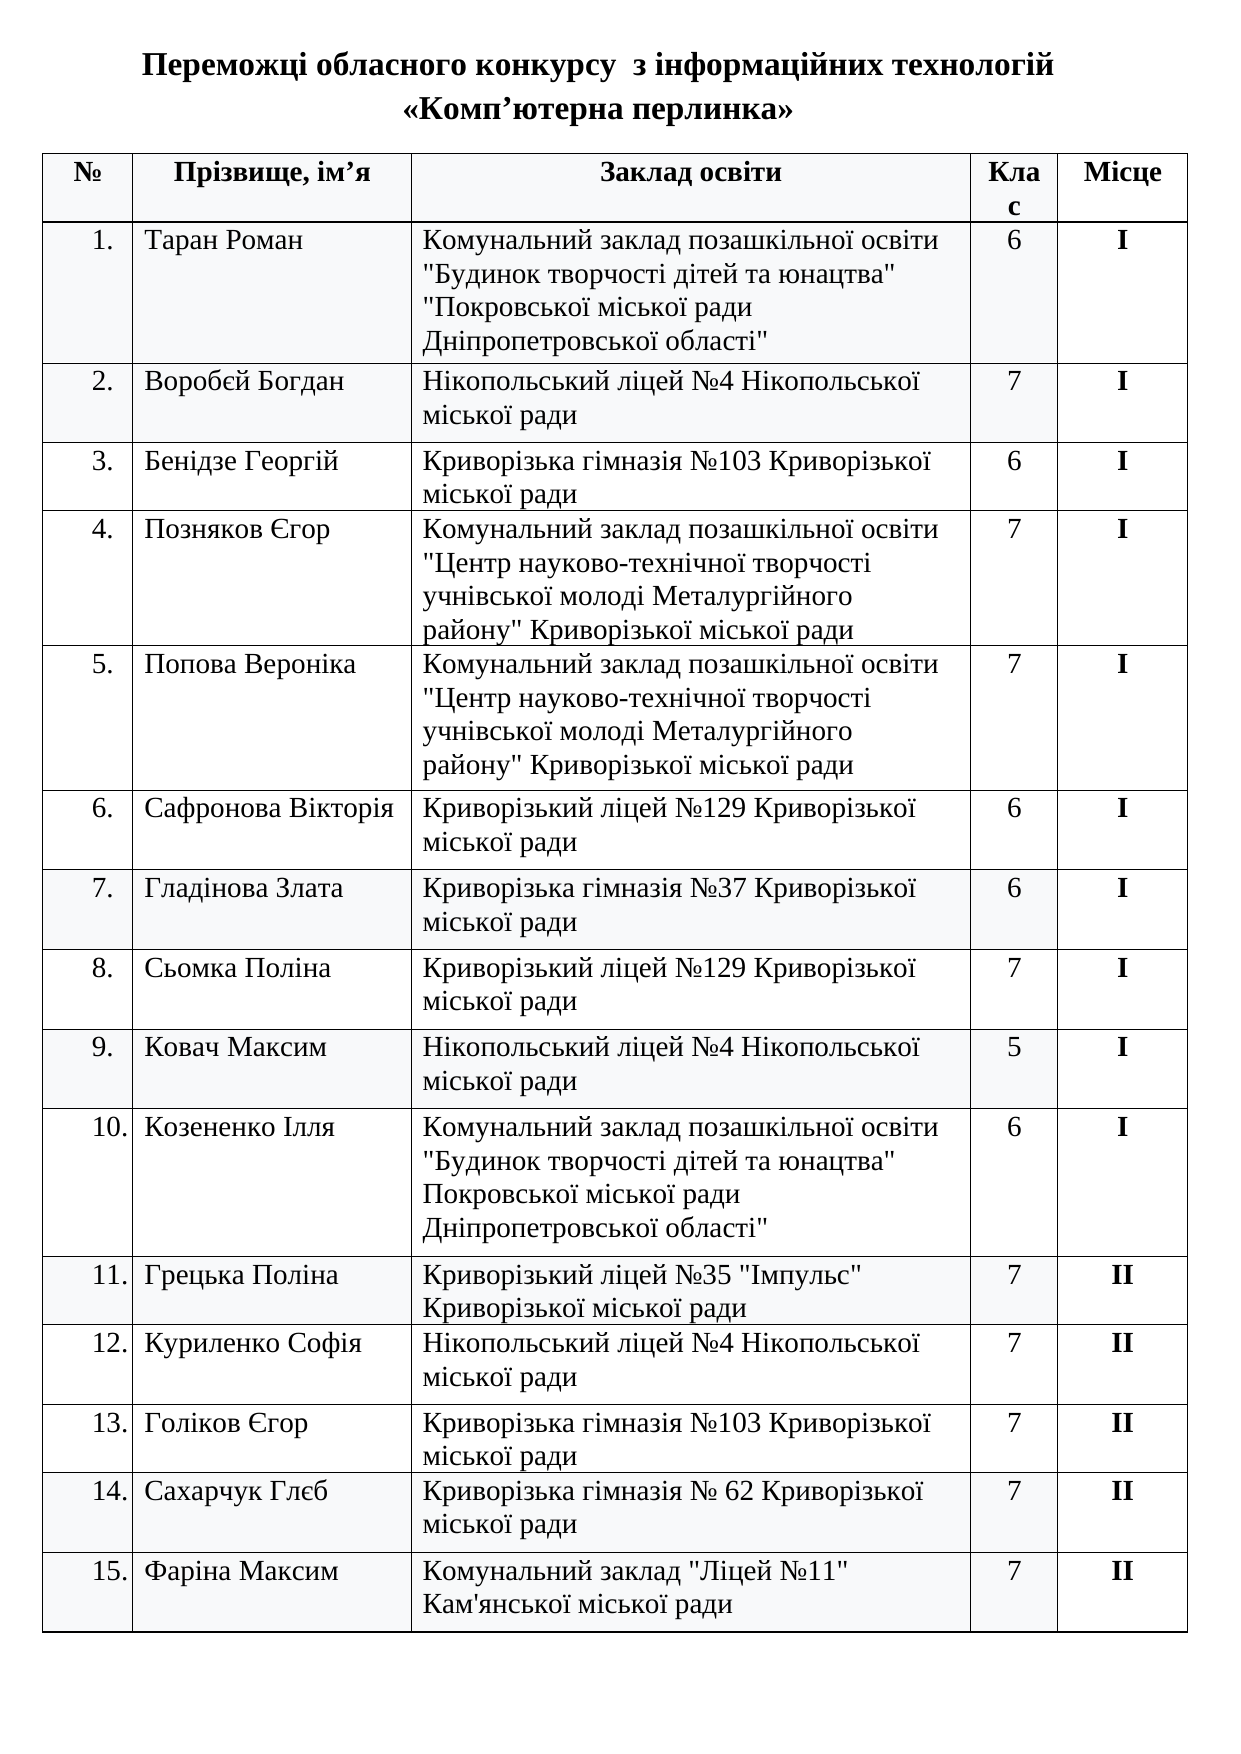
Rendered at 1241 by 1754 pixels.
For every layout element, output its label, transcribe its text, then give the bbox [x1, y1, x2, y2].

table_cell Фаріна Максим [133, 1553, 411, 1631]
table_cell [43, 950, 132, 1028]
table_cell Нікопольський ліцей №4 Нікопольської міської ради [412, 1030, 970, 1108]
table_cell [43, 364, 132, 442]
table_cell І [1058, 646, 1187, 789]
table_cell ІІ [1058, 1553, 1187, 1631]
table_cell 7 [971, 1405, 1057, 1472]
table_cell Криворізька гімназія №37 Криворізької міської ради [412, 870, 970, 949]
table_cell Попова Вероніка [133, 646, 411, 789]
table_cell 7 [971, 1325, 1057, 1404]
table_cell Гладінова Злата [133, 870, 411, 949]
table_cell Сьомка Поліна [133, 950, 411, 1028]
table_cell Сафронова Вікторія [133, 791, 411, 869]
table_cell 7 [971, 1553, 1057, 1631]
table_cell 7 [971, 646, 1057, 789]
table_cell І [1058, 950, 1187, 1028]
table_header № [43, 154, 132, 221]
table_cell Криворізький ліцей №129 Криворізької міської ради [412, 950, 970, 1028]
table_cell Криворізький ліцей №129 Криворізької міської ради [412, 791, 970, 869]
table_cell [43, 1325, 132, 1404]
table_cell Козененко Ілля [133, 1109, 411, 1256]
table_cell Комунальний заклад "Ліцей №11" Кам'янської міської ради [412, 1553, 970, 1631]
table_cell І [1058, 791, 1187, 869]
table_header Заклад освіти [412, 154, 970, 221]
text Переможці обласного конкурсу з інформаційних технологій «Комп’ютерна перлинка» [44, 44, 1152, 127]
table_cell Сахарчук Глєб [133, 1473, 411, 1552]
table_cell [43, 646, 132, 789]
table_cell І [1058, 1109, 1187, 1256]
table_cell Нікопольський ліцей №4 Нікопольської міської ради [412, 1325, 970, 1404]
table_cell [43, 443, 132, 510]
table_cell [43, 870, 132, 949]
table_cell І [1058, 511, 1187, 645]
table_cell 6 [971, 223, 1057, 362]
table_header Клас [971, 154, 1057, 221]
table_cell 6 [971, 1109, 1057, 1256]
table_cell ІІ [1058, 1257, 1187, 1324]
table_cell [43, 1553, 132, 1631]
table_cell [43, 511, 132, 645]
table_cell Голіков Єгор [133, 1405, 411, 1472]
table_cell [43, 1257, 132, 1324]
table_header Прізвище, ім’я [133, 154, 411, 221]
table_cell Бенідзе Георгій [133, 443, 411, 510]
table_cell Ковач Максим [133, 1030, 411, 1108]
table_cell Комунальний заклад позашкільної освіти "Будинок творчості дітей та юнацтва" "Покровської міської ради Дніпропетровської області" [412, 223, 970, 362]
table_cell Позняков Єгор [133, 511, 411, 645]
table_cell 6 [971, 443, 1057, 510]
table_cell 7 [971, 1473, 1057, 1552]
table_cell Криворізький ліцей №35 "Імпульс" Криворізької міської ради [412, 1257, 970, 1324]
table_cell ІІ [1058, 1473, 1187, 1552]
table_cell Криворізька гімназія №103 Криворізької міської ради [412, 1405, 970, 1472]
table_header Місце [1058, 154, 1187, 221]
table_cell 7 [971, 511, 1057, 645]
table_cell Нікопольський ліцей №4 Нікопольської міської ради [412, 364, 970, 442]
table_cell [43, 1030, 132, 1108]
table_cell І [1058, 443, 1187, 510]
table_cell [43, 1109, 132, 1256]
table_cell [43, 1473, 132, 1552]
table_cell І [1058, 223, 1187, 362]
table_cell [43, 791, 132, 869]
table_cell 7 [971, 1257, 1057, 1324]
table_cell 7 [971, 950, 1057, 1028]
table_cell Куриленко Софія [133, 1325, 411, 1404]
table_cell 5 [971, 1030, 1057, 1108]
table_cell [43, 1405, 132, 1472]
table_cell ІІ [1058, 1325, 1187, 1404]
table_cell Таран Роман [133, 223, 411, 362]
table_cell І [1058, 364, 1187, 442]
table_cell Комунальний заклад позашкільної освіти "Центр науково-технічної творчості учнівської молоді Металургійного району" Криворізької міської ради [412, 646, 970, 789]
table_cell Комунальний заклад позашкільної освіти "Центр науково-технічної творчості учнівської молоді Металургійного району" Криворізької міської ради [412, 511, 970, 645]
table_cell ІІ [1058, 1405, 1187, 1472]
table_cell Комунальний заклад позашкільної освіти "Будинок творчості дітей та юнацтва" Покровської міської ради Дніпропетровської області" [412, 1109, 970, 1256]
table_cell Воробєй Богдан [133, 364, 411, 442]
table_cell 6 [971, 870, 1057, 949]
table_cell І [1058, 870, 1187, 949]
table_cell Криворізька гімназія № 62 Криворізької міської ради [412, 1473, 970, 1552]
table_cell [43, 223, 132, 362]
table_cell Грецька Поліна [133, 1257, 411, 1324]
table_cell І [1058, 1030, 1187, 1108]
table_cell 6 [971, 791, 1057, 869]
table_cell Криворізька гімназія №103 Криворізької міської ради [412, 443, 970, 510]
table_cell 7 [971, 364, 1057, 442]
